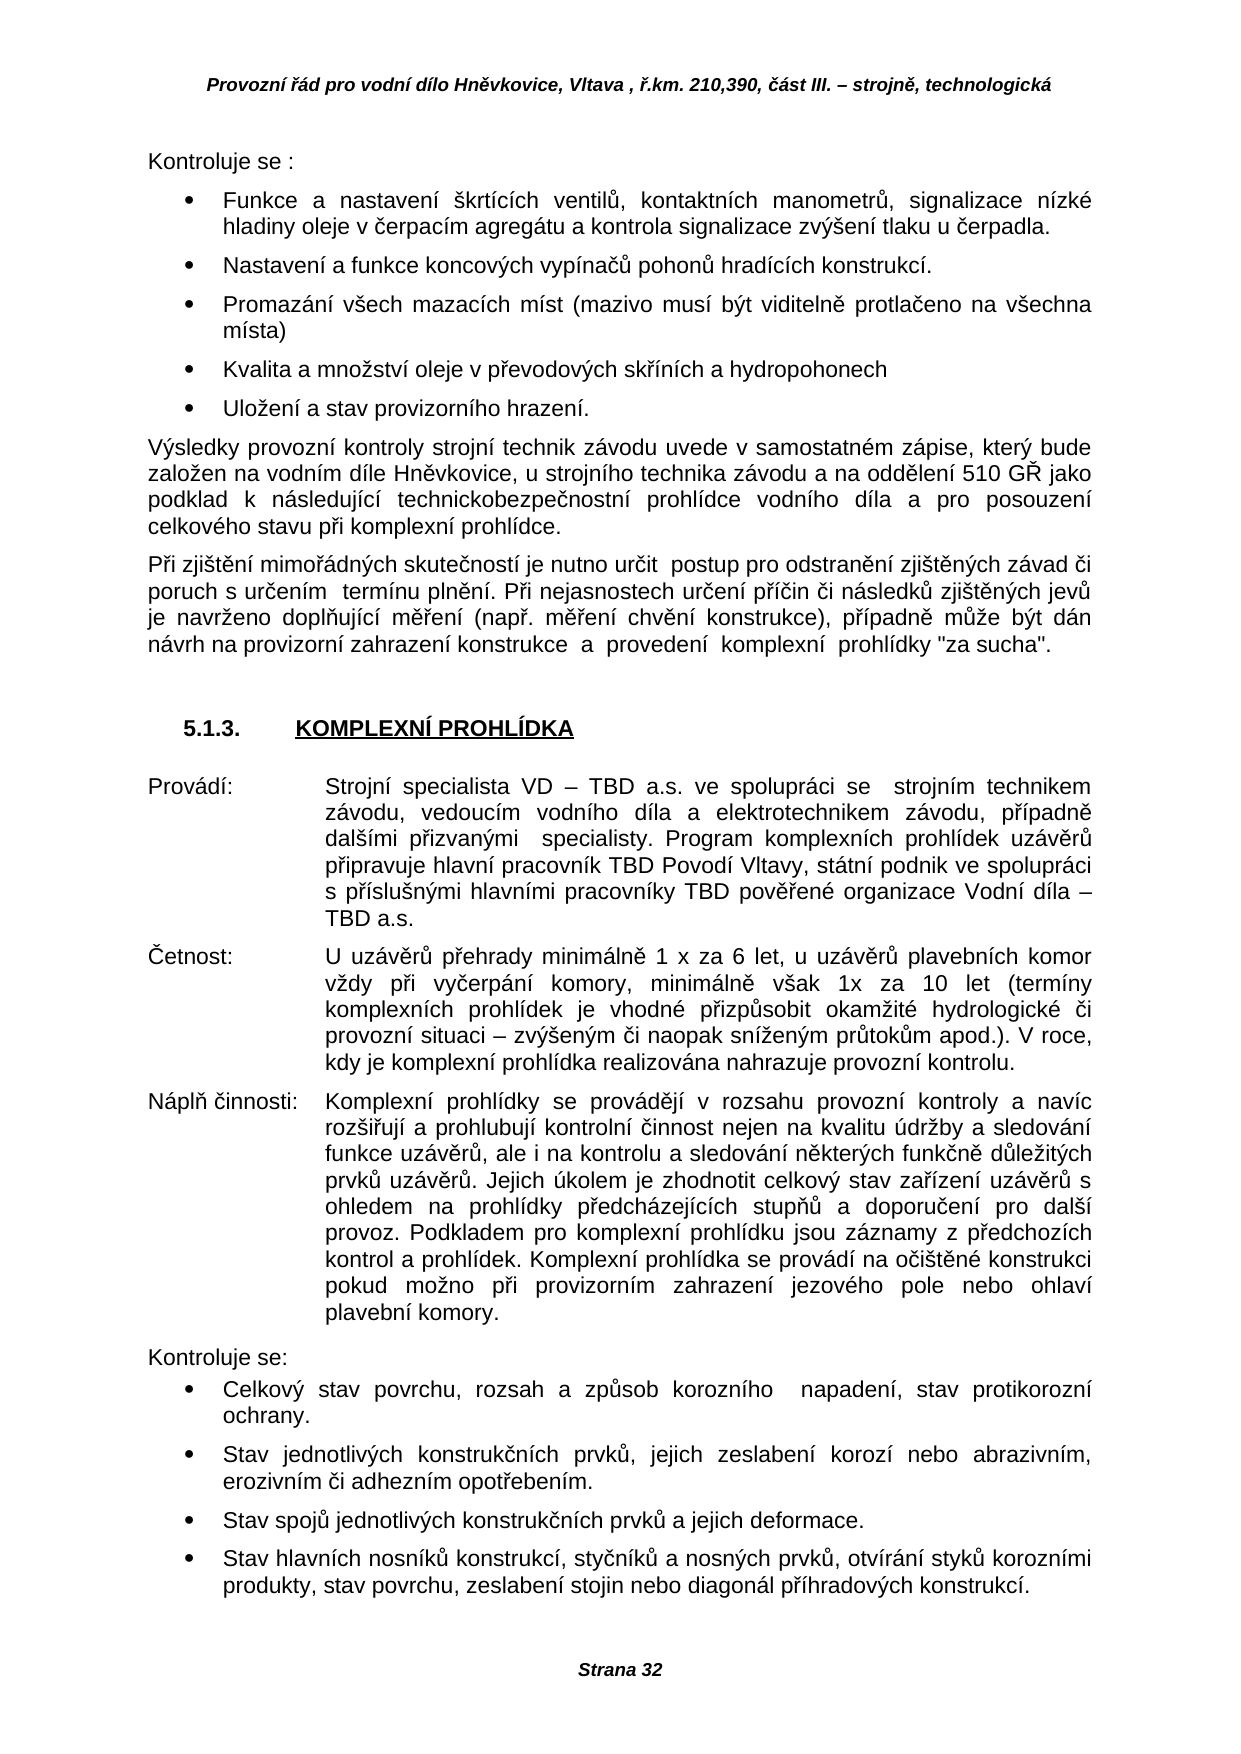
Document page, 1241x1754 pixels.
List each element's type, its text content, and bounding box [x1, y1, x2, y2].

text Četnost: U uzávěrů přehrady minimálně 1 x za 6 let, u uzávěrů plavebních komor vždy při vyčerpání komory, minimálně však 1x za 10 let (termíny komplexních prohlídek je vhodné přizpůsobit okamžité hydrologické či provozní situaci – zvýšeným či naopak sníženým průtokům apod.). V roce, kdy je komplexní prohlídka realizována nahrazuje provozní kontrolu. [148, 943, 1092, 1075]
text Náplň činnosti: Komplexní prohlídky se provádějí v rozsahu provozní kontroly a navíc rozšiřují a prohlubují kontrolní činnost nejen na kvalitu údržby a sledování funkce uzávěrů, ale i na kontrolu a sledování některých funkčně důležitých prvků uzávěrů. Jejich úkolem je zhodnotit celkový stav zařízení uzávěrů s ohledem na prohlídky předcházejících stupňů a doporučení pro další provoz. Podkladem pro komplexní prohlídku jsou záznamy z předchozích kontrol a prohlídek. Komplexní prohlídka se provádí na očištěné konstrukci pokud možno při provizorním zahrazení jezového pole nebo ohlaví plavební komory. [148, 1088, 1092, 1325]
list Kvalita a množství oleje v převodových skříních a hydropohonech [185, 356, 1092, 382]
list Funkce a nastavení škrtících ventilů, kontaktních manometrů, signalizace nízké hladiny oleje v čerpacím agregátu a kontrola signalizace zvýšení tlaku u čerpadla. [185, 187, 1092, 239]
text Výsledky provozní kontroly strojní technik závodu uvede v samostatném zápise, který bude založen na vodním díle Hněvkovice, u strojního technika závodu a na oddělení 510 GŘ jako podklad k následující technickobezpečnostní prohlídce vodního díla a pro posouzení celkového stavu při komplexní prohlídce. [148, 433, 1092, 539]
text Provádí: Strojní specialista VD – TBD a.s. ve spolupráci se strojním technikem závodu, vedoucím vodního díla a elektrotechnikem závodu, případně dalšími přizvanými specialisty. Program komplexních prohlídek uzávěrů připravuje hlavní pracovník TBD Povodí Vltavy, státní podnik ve spolupráci s příslušnými hlavními pracovníky TBD pověřené organizace Vodní díla – TBD a.s. [148, 773, 1092, 931]
subtitle Komplexní prohlídka [183, 714, 1092, 741]
list Celkový stav povrchu, rozsah a způsob korozního napadení, stav protikorozní ochrany. [185, 1376, 1092, 1429]
list Stav jednotlivých konstrukčních prvků, jejich zeslabení korozí nebo abrazivním, erozivním či adhezním opotřebením. [185, 1441, 1092, 1494]
list Stav spojů jednotlivých konstrukčních prvků a jejich deformace. [185, 1507, 1092, 1533]
list Promazání všech mazacích míst (mazivo musí být viditelně protlačeno na všechna místa) [185, 291, 1092, 343]
text Kontroluje se: [148, 1343, 1092, 1370]
list Uložení a stav provizorního hrazení. [185, 395, 1092, 421]
text Při zjištění mimořádných skutečností je nutno určit postup pro odstranění zjištěných závad či poruch s určením termínu plnění. Při nejasnostech určení příčin či následků zjištěných jevů je navrženo doplňující měření (např. měření chvění konstrukce), případně může být dán návrh na provizorní zahrazení konstrukce a provedení komplexní prohlídky "za sucha". [148, 551, 1092, 657]
text Kontroluje se : [148, 148, 1092, 174]
list Nastavení a funkce koncových vypínačů pohonů hradících konstrukcí. [185, 252, 1092, 278]
list Stav hlavních nosníků konstrukcí, styčníků a nosných prvků, otvírání styků korozními produkty, stav povrchu, zeslabení stojin nebo diagonál příhradových konstrukcí. [185, 1545, 1092, 1598]
